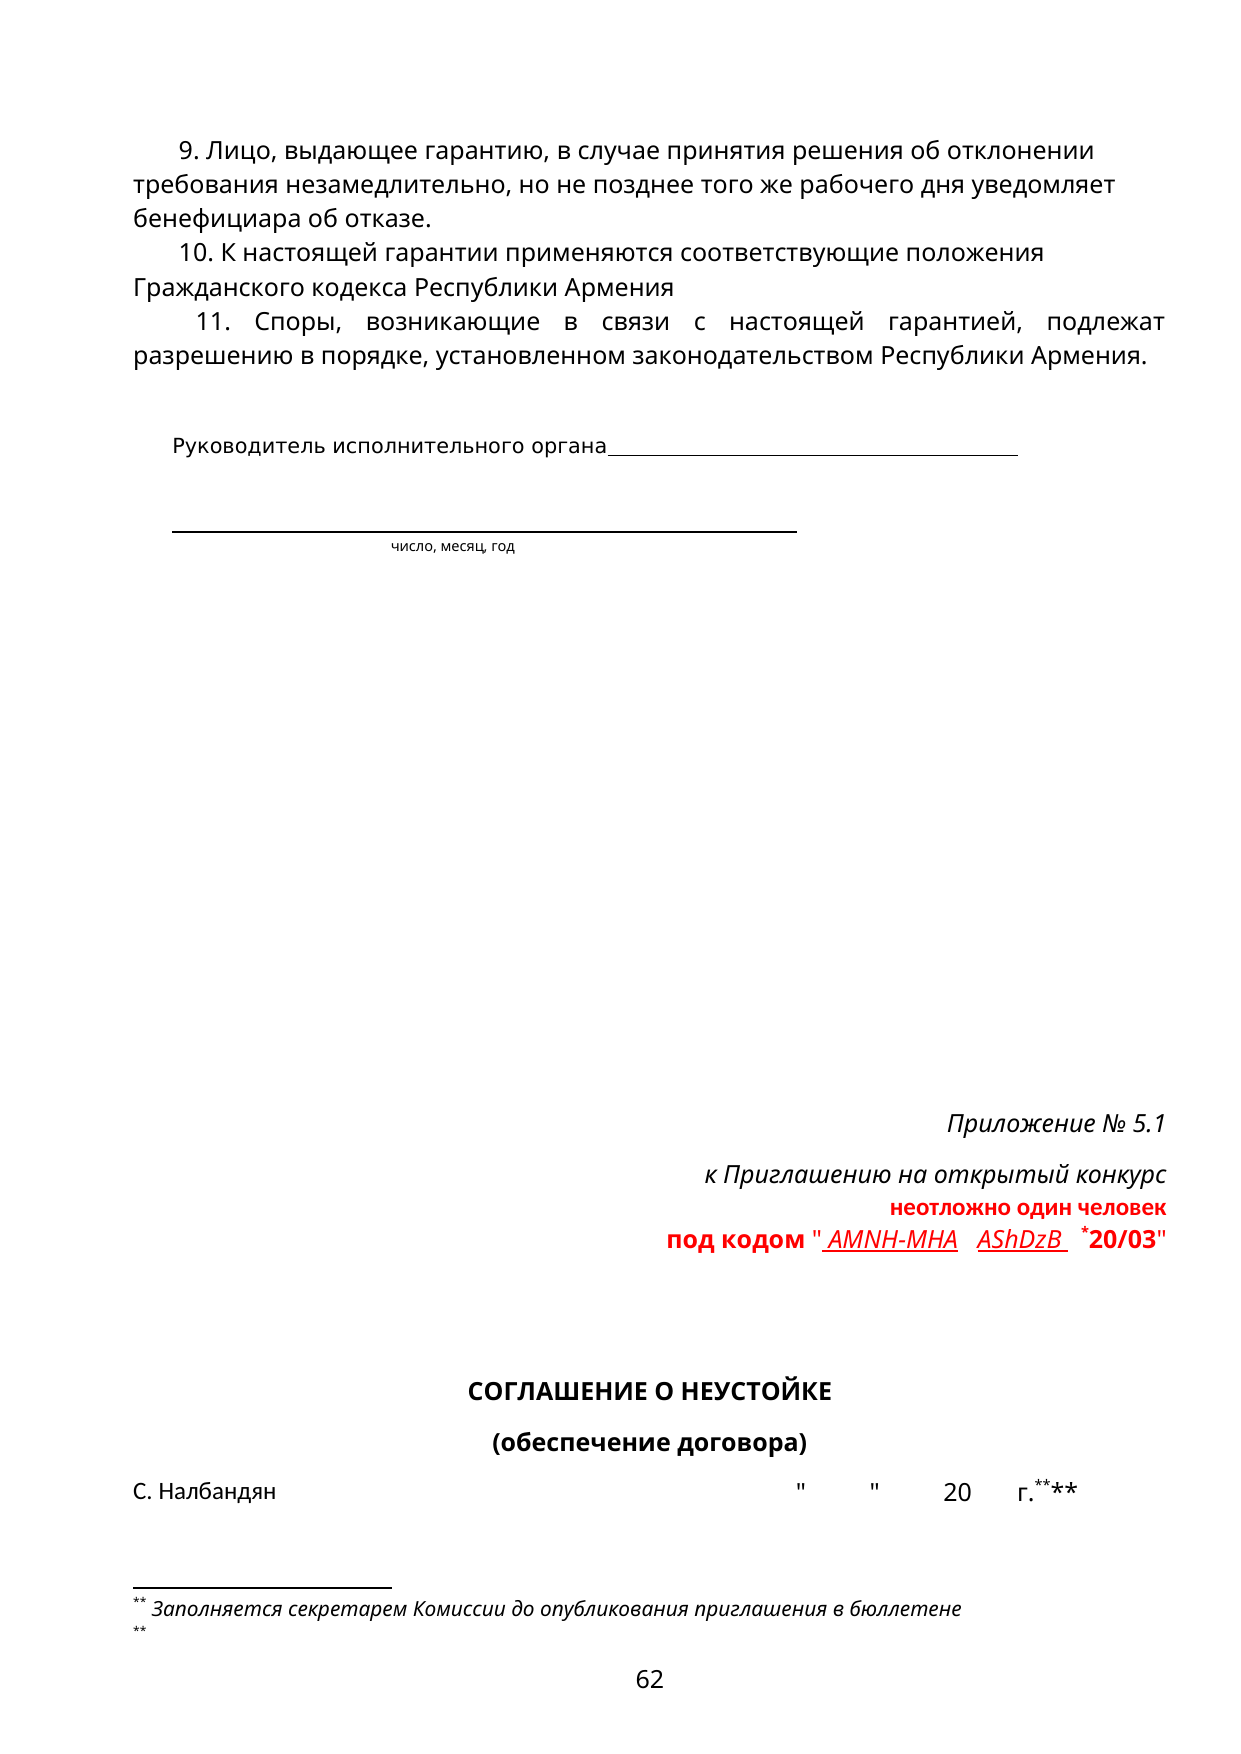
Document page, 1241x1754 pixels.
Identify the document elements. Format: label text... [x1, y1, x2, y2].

text к Приглашению на открытый конкурс неотложно один человек под кодом " AMNH-MHA AShDzB *20/03" [133, 1157, 1166, 1255]
text Руководитель исполнительного органа [133, 434, 1166, 458]
text Приложение № 5.1 [133, 1106, 1166, 1140]
text 10. К настоящей гарантии применяются соответствующие положения Гражданского кодекса Республики Армения [133, 235, 1166, 303]
text 11. Споры, возникающие в связи с настоящей гарантией, подлежат разрешению в порядке, установленном законодательством Республики Армения. [133, 303, 1166, 371]
text СОГЛАШЕНИЕ О НЕУСТОЙКЕ [133, 1373, 1166, 1407]
text 9. Лицо, выдающее гарантию, в случае принятия решения об отклонении требования незамедлительно, но не позднее того же рабочего дня уведомляет бенефициара об отказе. [133, 133, 1166, 235]
text число, месяц, год [133, 535, 1166, 569]
table_header " " 20 г.** [620, 1475, 1089, 1526]
text (обеспечение договора) [133, 1424, 1166, 1458]
table_header С. Налбандян [122, 1475, 620, 1526]
